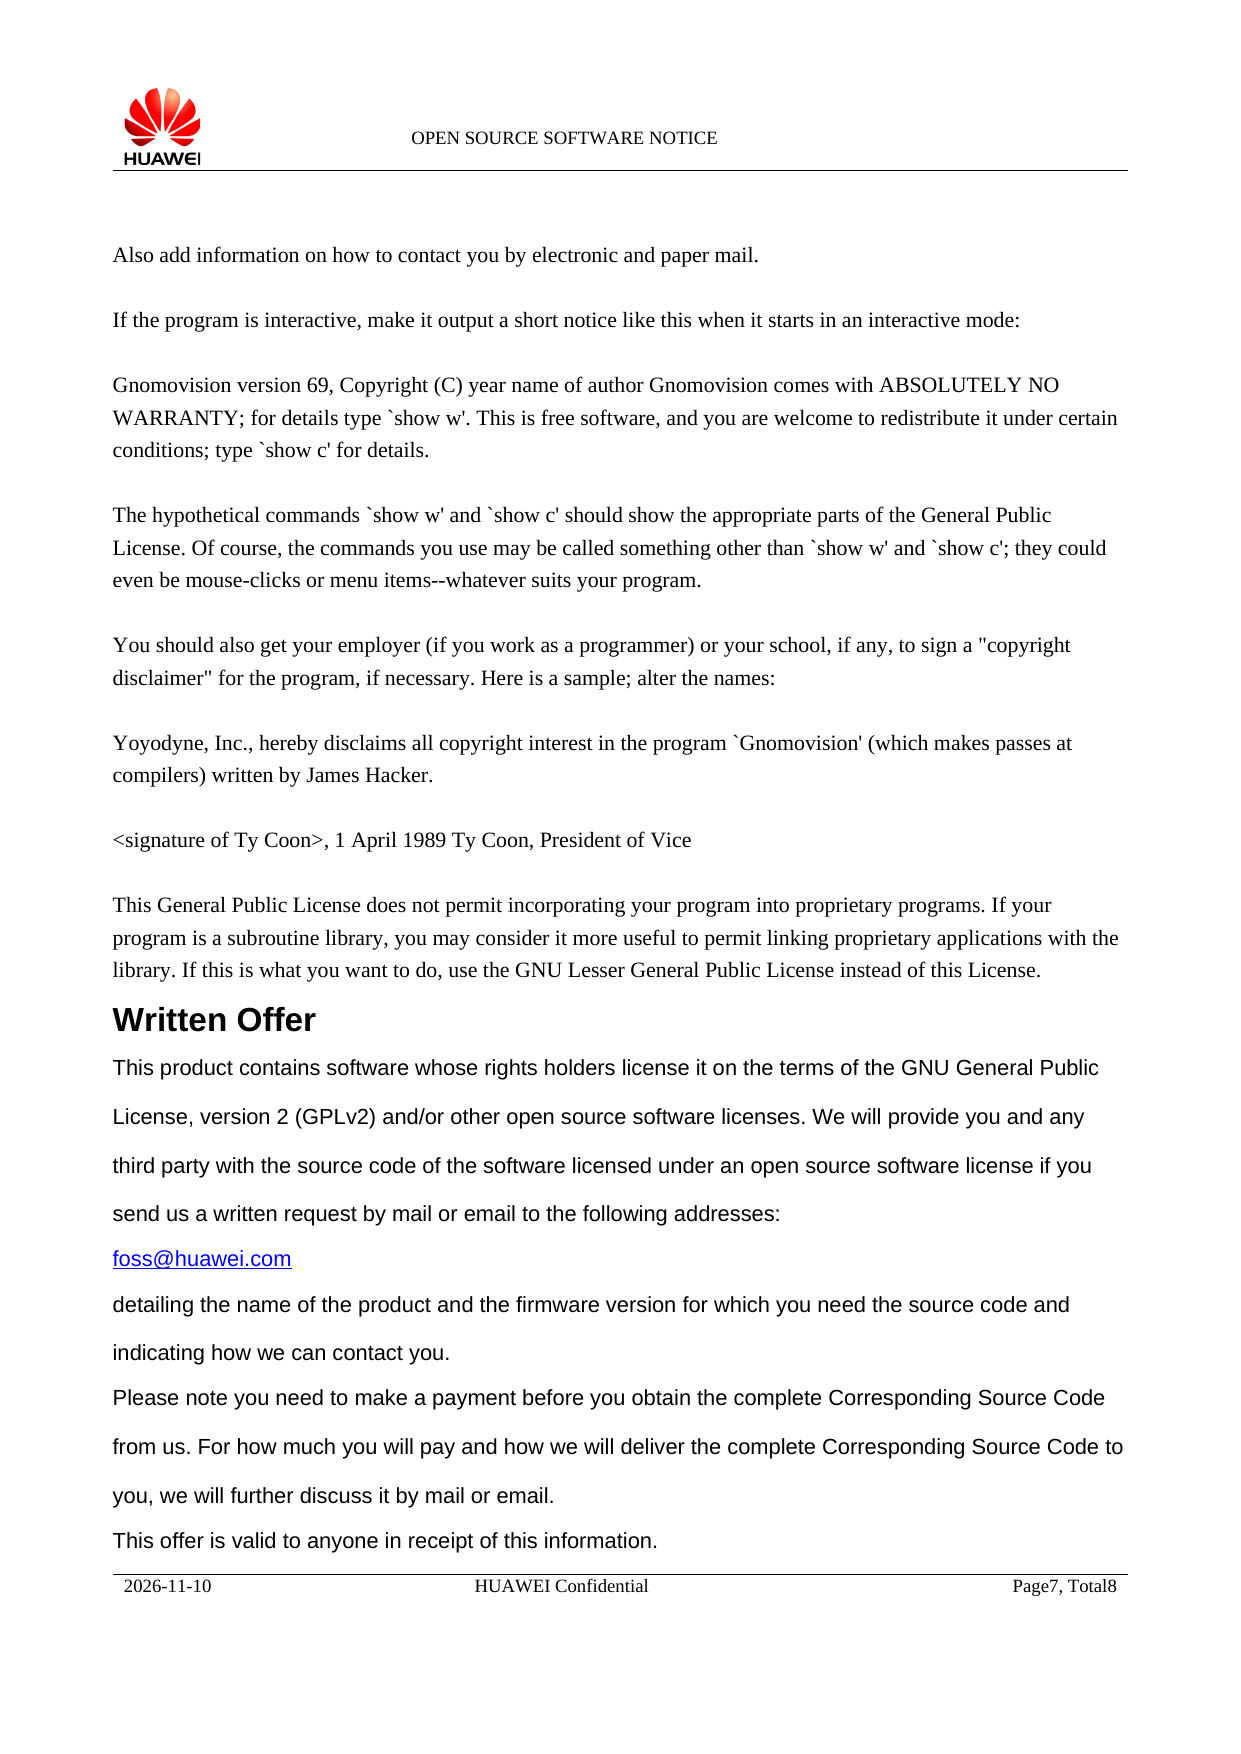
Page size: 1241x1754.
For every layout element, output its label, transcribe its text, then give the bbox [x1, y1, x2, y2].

text This offer is valid to anyone in receipt of this information. [112, 1524, 1128, 1557]
picture [124, 88, 201, 165]
text detailing the name of the product and the firmware version for which you need the source code and indicating how we can contact you. [112, 1288, 1128, 1369]
text This product contains software whose rights holders license it on the terms of the GNU General Public License, version 2 (GPLv2) and/or other open source software licenses. We will provide you and any third party with the source code of the software licensed under an open source software license if you send us a written request by mail or email to the following addresses: [112, 1051, 1128, 1230]
text foss@huawei.com [112, 1243, 1128, 1275]
text Written Offer [112, 986, 1128, 1051]
text Please note you need to make a payment before you obtain the complete Corresponding Source Code from us. For how much you will pay and how we will deliver the complete Corresponding Source Code to you, we will further discuss it by mail or email. [112, 1382, 1128, 1512]
